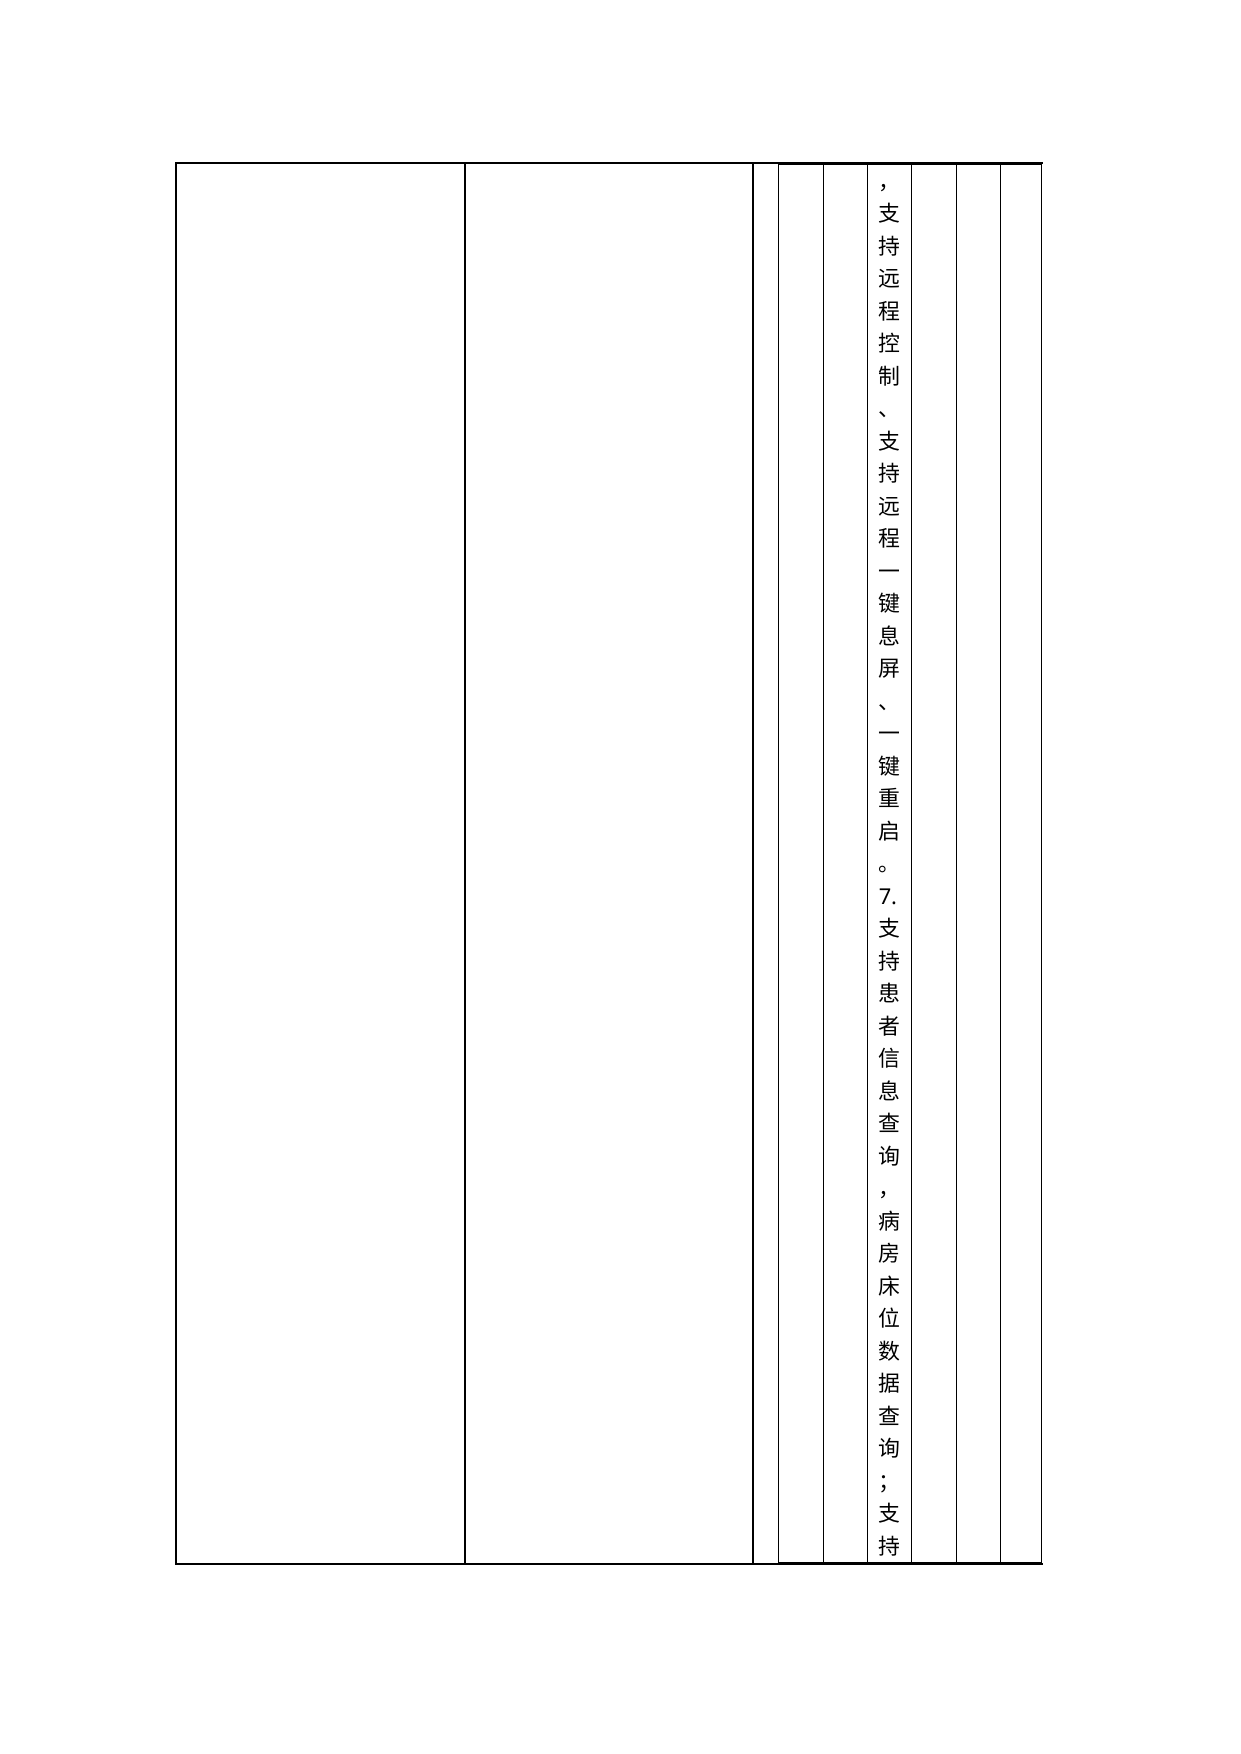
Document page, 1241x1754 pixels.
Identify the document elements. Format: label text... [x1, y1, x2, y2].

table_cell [754, 164, 778, 1563]
table_cell ▲ [466, 164, 752, 1563]
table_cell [824, 165, 867, 1562]
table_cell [868, 165, 911, 1562]
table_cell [779, 165, 823, 1562]
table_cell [1001, 165, 1041, 1562]
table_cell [957, 165, 1000, 1562]
table_cell 1 [177, 164, 464, 1563]
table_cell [912, 165, 956, 1562]
